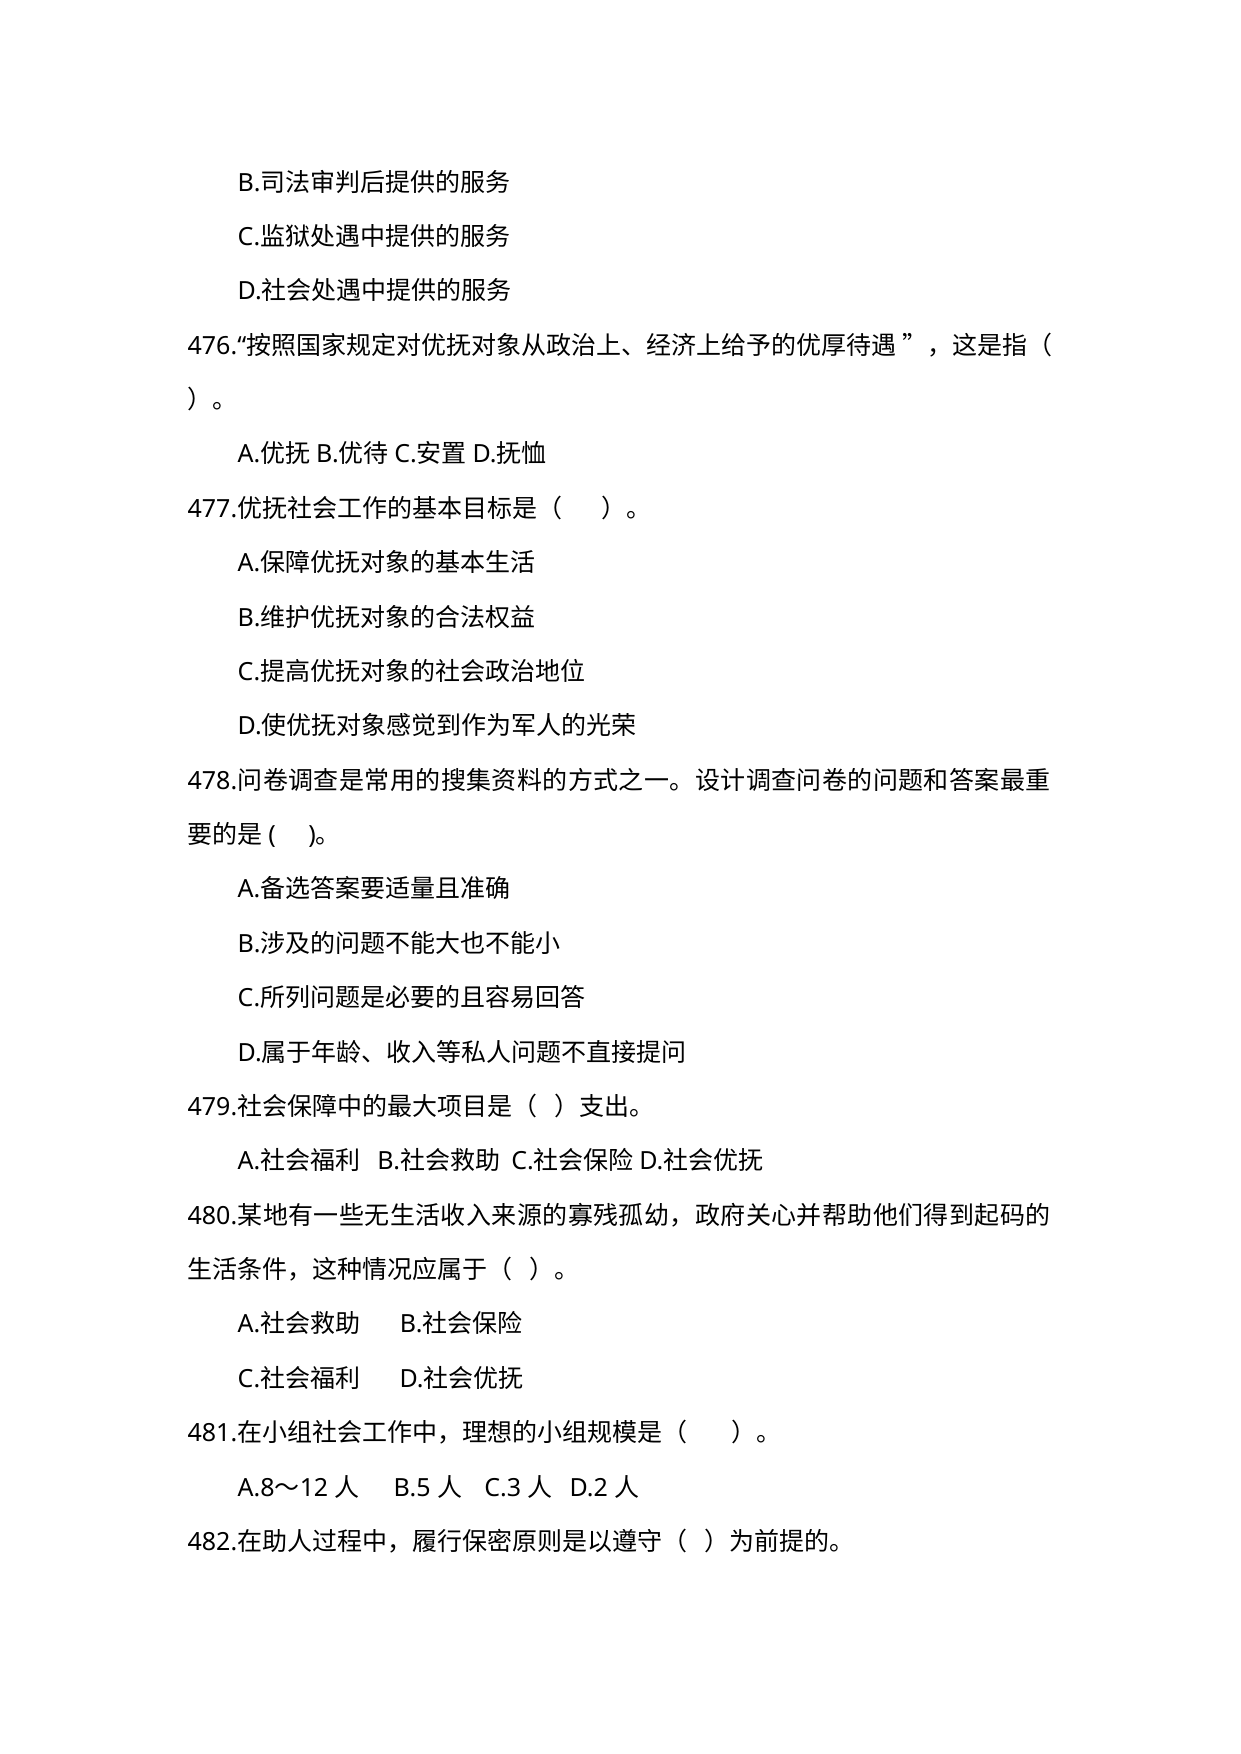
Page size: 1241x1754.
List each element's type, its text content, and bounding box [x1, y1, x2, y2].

list A.社会救助 B.社会保险 [187, 1304, 1053, 1340]
list 476.“按照国家规定对优抚对象从政治上、经济上给予的优厚待遇 ”，这是指（ ）。 [187, 325, 1053, 416]
list A.优抚 B.优待 C.安置 D.抚恤 [187, 434, 1053, 470]
list 481.在小组社会工作中，理想的小组规模是（ ）。 [187, 1413, 1053, 1449]
list A.保障优抚对象的基本生活 [187, 543, 1053, 579]
list C.监狱处遇中提供的服务 [187, 216, 1053, 253]
list 477.优抚社会工作的基本目标是（ ）。 [187, 488, 1053, 524]
list A.8～12 人 B.5 人 C.3 人 D.2 人 [187, 1467, 1053, 1503]
list B.维护优抚对象的合法权益 [187, 597, 1053, 633]
list D.使优抚对象感觉到作为军人的光荣 [187, 706, 1053, 742]
list 479.社会保障中的最大项目是（ ）支出。 [187, 1086, 1053, 1123]
list B.涉及的问题不能大也不能小 [187, 923, 1053, 959]
list 482.在助人过程中，履行保密原则是以遵守（ ）为前提的。 [187, 1521, 1053, 1558]
list D.社会处遇中提供的服务 [187, 271, 1053, 307]
list C.所列问题是必要的且容易回答 [187, 978, 1053, 1014]
list C.社会福利 D.社会优抚 [187, 1358, 1053, 1394]
list C.提高优抚对象的社会政治地位 [187, 651, 1053, 688]
list 478.问卷调查是常用的搜集资料的方式之一。设计调查问卷的问题和答案最重要的是 ( )。 [187, 760, 1053, 851]
list 480.某地有一些无生活收入来源的寡残孤幼，政府关心并帮助他们得到起码的生活条件，这种情况应属于（ ）。 [187, 1195, 1053, 1286]
list D.属于年龄、收入等私人问题不直接提问 [187, 1032, 1053, 1068]
list B.司法审判后提供的服务 [187, 162, 1053, 198]
list A.社会福利 B.社会救助 C.社会保险 D.社会优抚 [187, 1141, 1053, 1177]
list A.备选答案要适量且准确 [187, 869, 1053, 905]
